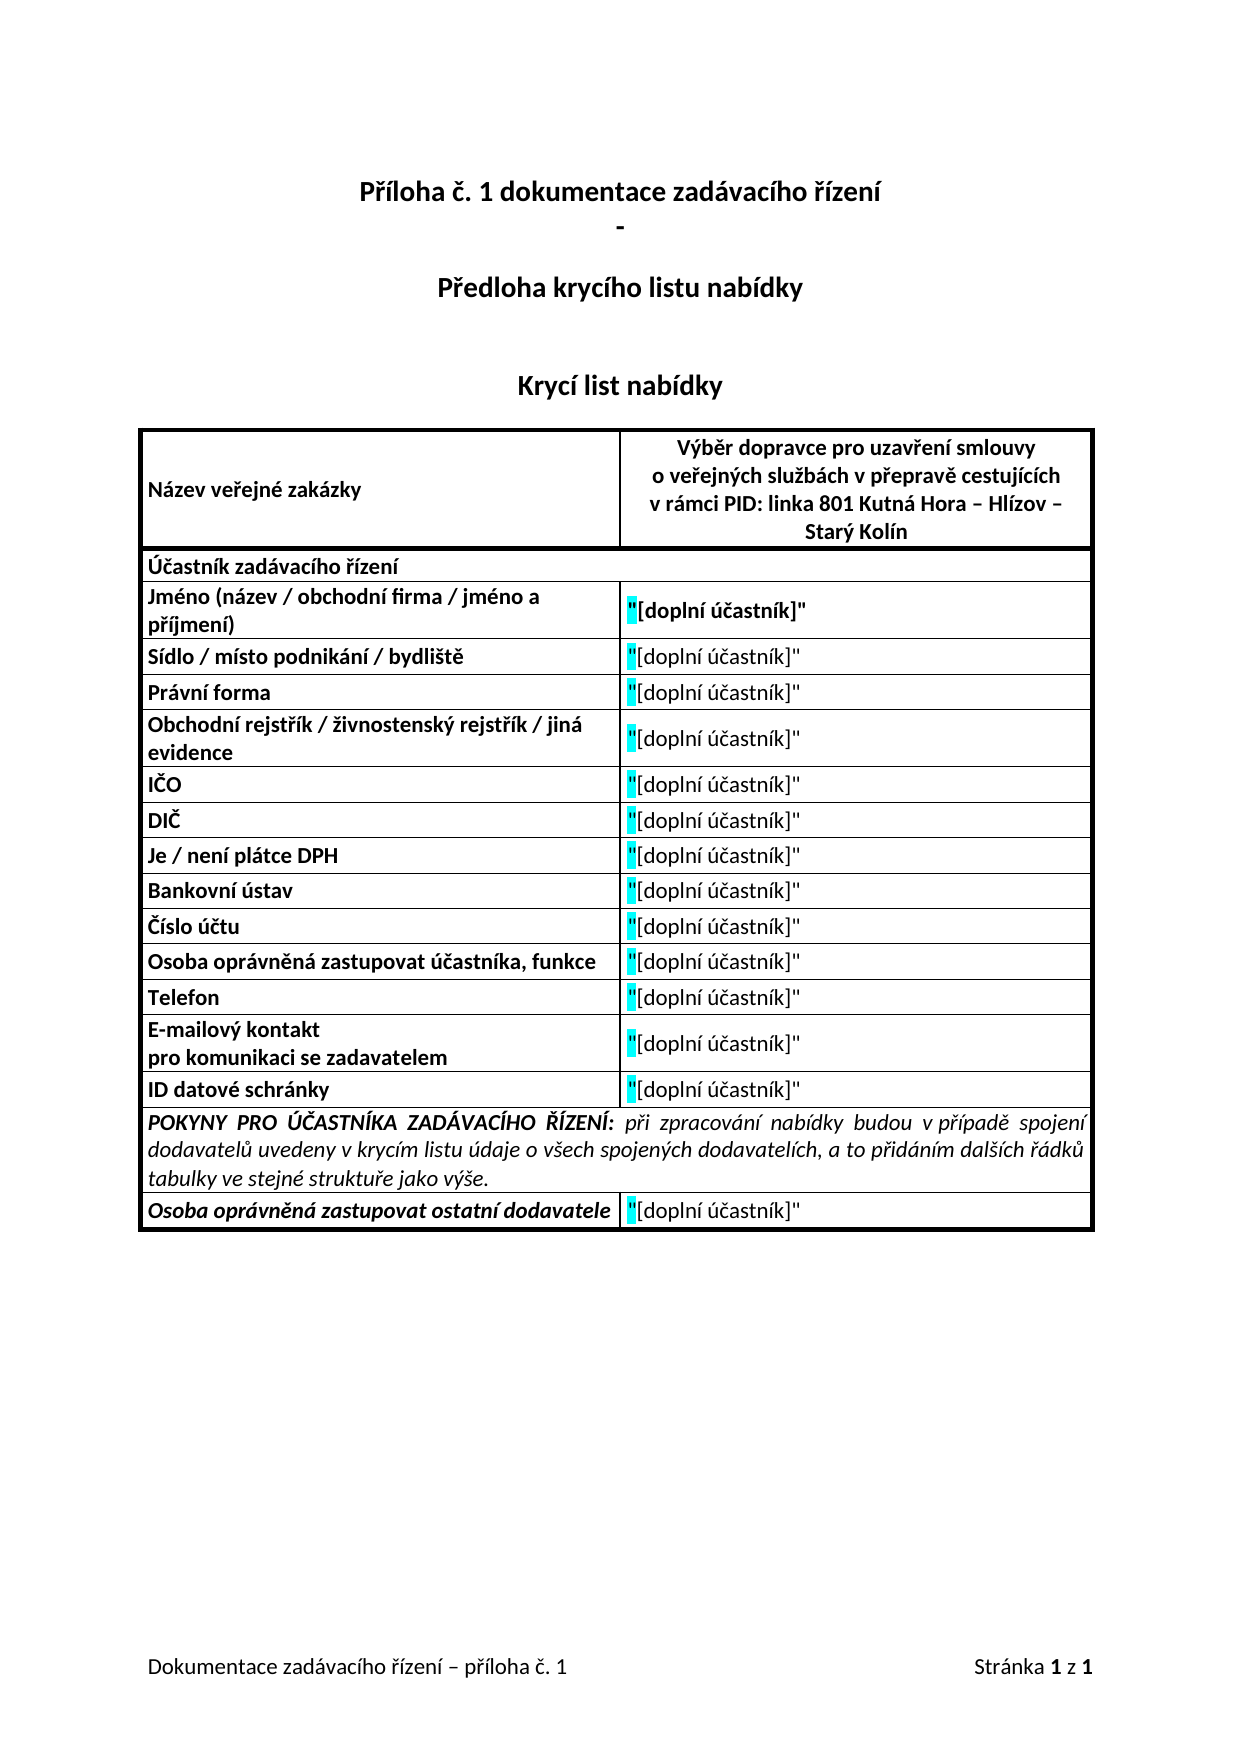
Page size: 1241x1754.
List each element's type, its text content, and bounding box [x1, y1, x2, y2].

table_cell Bankovní ústav [143, 874, 619, 908]
table_cell [621, 980, 1090, 1014]
table_cell [621, 909, 1090, 943]
table_cell [621, 639, 1090, 674]
table_cell [621, 838, 1090, 872]
table_cell [621, 1072, 1090, 1107]
table_cell Osoba oprávněná zastupovat ostatní dodavatele [143, 1193, 619, 1227]
table_cell [621, 767, 1090, 802]
table_cell Jméno (název / obchodní firma / jméno a příjmení) [143, 582, 619, 638]
table_cell [621, 874, 1090, 908]
table_cell Osoba oprávněná zastupovat účastníka, funkce [143, 944, 619, 979]
table_cell [621, 1015, 1090, 1071]
text - [148, 208, 1093, 244]
table_cell [621, 710, 1090, 766]
text Příloha č. 1 dokumentace zadávacího řízení [148, 173, 1093, 208]
table_cell E-mailový kontakt pro komunikaci se zadavatelem [143, 1015, 619, 1071]
text Krycí list nabídky [148, 367, 1093, 403]
table_cell Obchodní rejstřík / živnostenský rejstřík / jiná evidence [143, 710, 619, 766]
table_cell [621, 675, 1090, 709]
table_cell POKYNY PRO ÚČASTNÍKA ZADÁVACÍHO ŘÍZENÍ: při zpracování nabídky budou v případě spojení dodavatelů uvedeny v krycím listu údaje o všech spojených dodavatelích, a to přidáním dalších řádků tabulky ve stejné struktuře jako výše. [143, 1108, 1090, 1192]
table_cell DIČ [143, 803, 619, 837]
table_cell [621, 944, 1090, 979]
table_cell Je / není plátce DPH [143, 838, 619, 872]
table_header Název veřejné zakázky [143, 432, 619, 546]
table_cell IČO [143, 767, 619, 802]
table_cell Právní forma [143, 675, 619, 709]
table_cell Sídlo / místo podnikání / bydliště [143, 639, 619, 674]
table_cell [621, 803, 1090, 837]
text Předloha krycího listu nabídky [148, 269, 1093, 304]
table_cell [621, 582, 1090, 638]
table_cell Telefon [143, 980, 619, 1014]
table_cell Účastník zadávacího řízení [143, 551, 1090, 581]
table_cell ID datové schránky [143, 1072, 619, 1107]
table_cell Číslo účtu [143, 909, 619, 943]
table_cell [621, 1193, 1090, 1227]
table_header Výběr dopravce pro uzavření smlouvy o veřejných službách v přepravě cestujících v rámci PID: linka 801 Kutná Hora – Hlízov – Starý Kolín [621, 432, 1090, 546]
